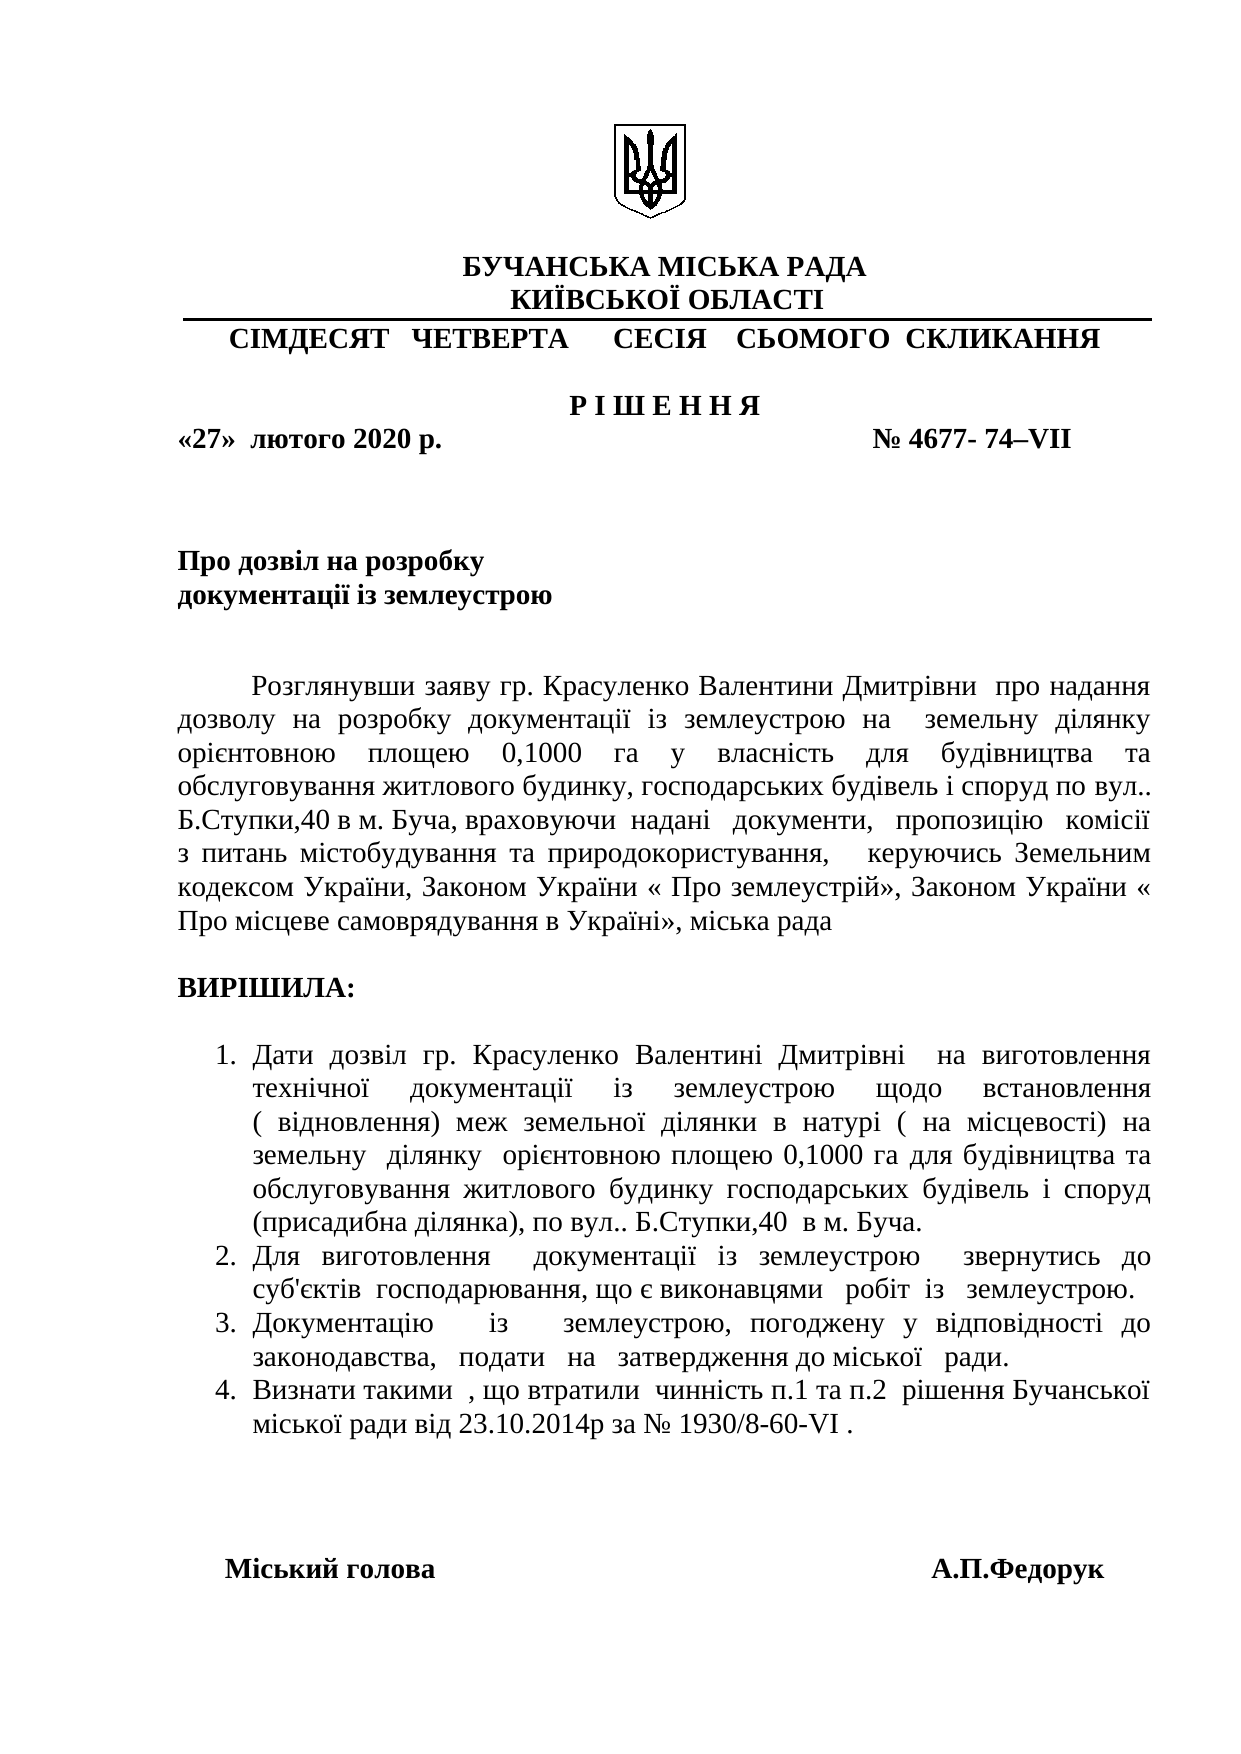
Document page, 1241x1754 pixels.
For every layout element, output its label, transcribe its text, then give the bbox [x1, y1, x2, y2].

text СІМДЕСЯТ ЧЕТВЕРТА СЕСІЯ СЬОМОГО СКЛИКАННЯ [177, 321, 1152, 354]
text БУЧАНСЬКА МІСЬКА РАДА [177, 249, 1152, 282]
text Р І Ш Е Н Н Я [177, 388, 1152, 422]
list Для виготовлення документації із землеустрою звернутись до суб'єктів господарювання, що є виконавцями робіт із землеустрою. [215, 1238, 1152, 1305]
list Визнати такими , що втратили чинність п.1 та п.2 рішення Бучанської міської ради від 23.10.2014р за № 1930/8-60-VІ . [215, 1372, 1152, 1439]
text «27» лютого 2020 р. № 4677- 74–VІІ [177, 422, 1152, 455]
list Документацію із землеустрою, погоджену у відповідності до законодавства, подати на затвердження до міської ради. [215, 1305, 1152, 1372]
text Про дозвіл на розробку [177, 543, 1152, 577]
text ВИРІШИЛА: [177, 970, 1152, 1003]
text Міський голова А.П.Федорук [177, 1552, 1152, 1585]
list Дати дозвіл гр. Красуленко Валентині Дмитрівні на виготовлення технічної документації із землеустрою щодо встановлення ( відновлення) меж земельної ділянки в натурі ( на місцевості) на земельну ділянку орієнтовною площею 0,1000 га для будівництва та обслуговування житлового будинку господарських будівель і споруд (присадибна ділянка), по вул.. Б.Ступки,40 в м. Буча. [215, 1037, 1152, 1238]
text Розглянувши заяву гр. Красуленко Валентини Дмитрівни про надання дозволу на розробку документації із землеустрою на земельну ділянку орієнтовною площею 0,1000 га у власність для будівництва та обслуговування житлового будинку, господарських будівель і споруд по вул.. Б.Ступки,40 в м. Буча, враховуючи надані документи, пропозицію комісії з питань містобудування та природокористування, керуючись Земельним кодексом України, Законом України « Про землеустрій», Законом України « Про місцеве самоврядування в Україні», міська рада [177, 668, 1152, 936]
text КИЇВСЬКОЇ ОБЛАСТІ [183, 282, 1152, 318]
text документації із землеустрою [177, 577, 1152, 610]
